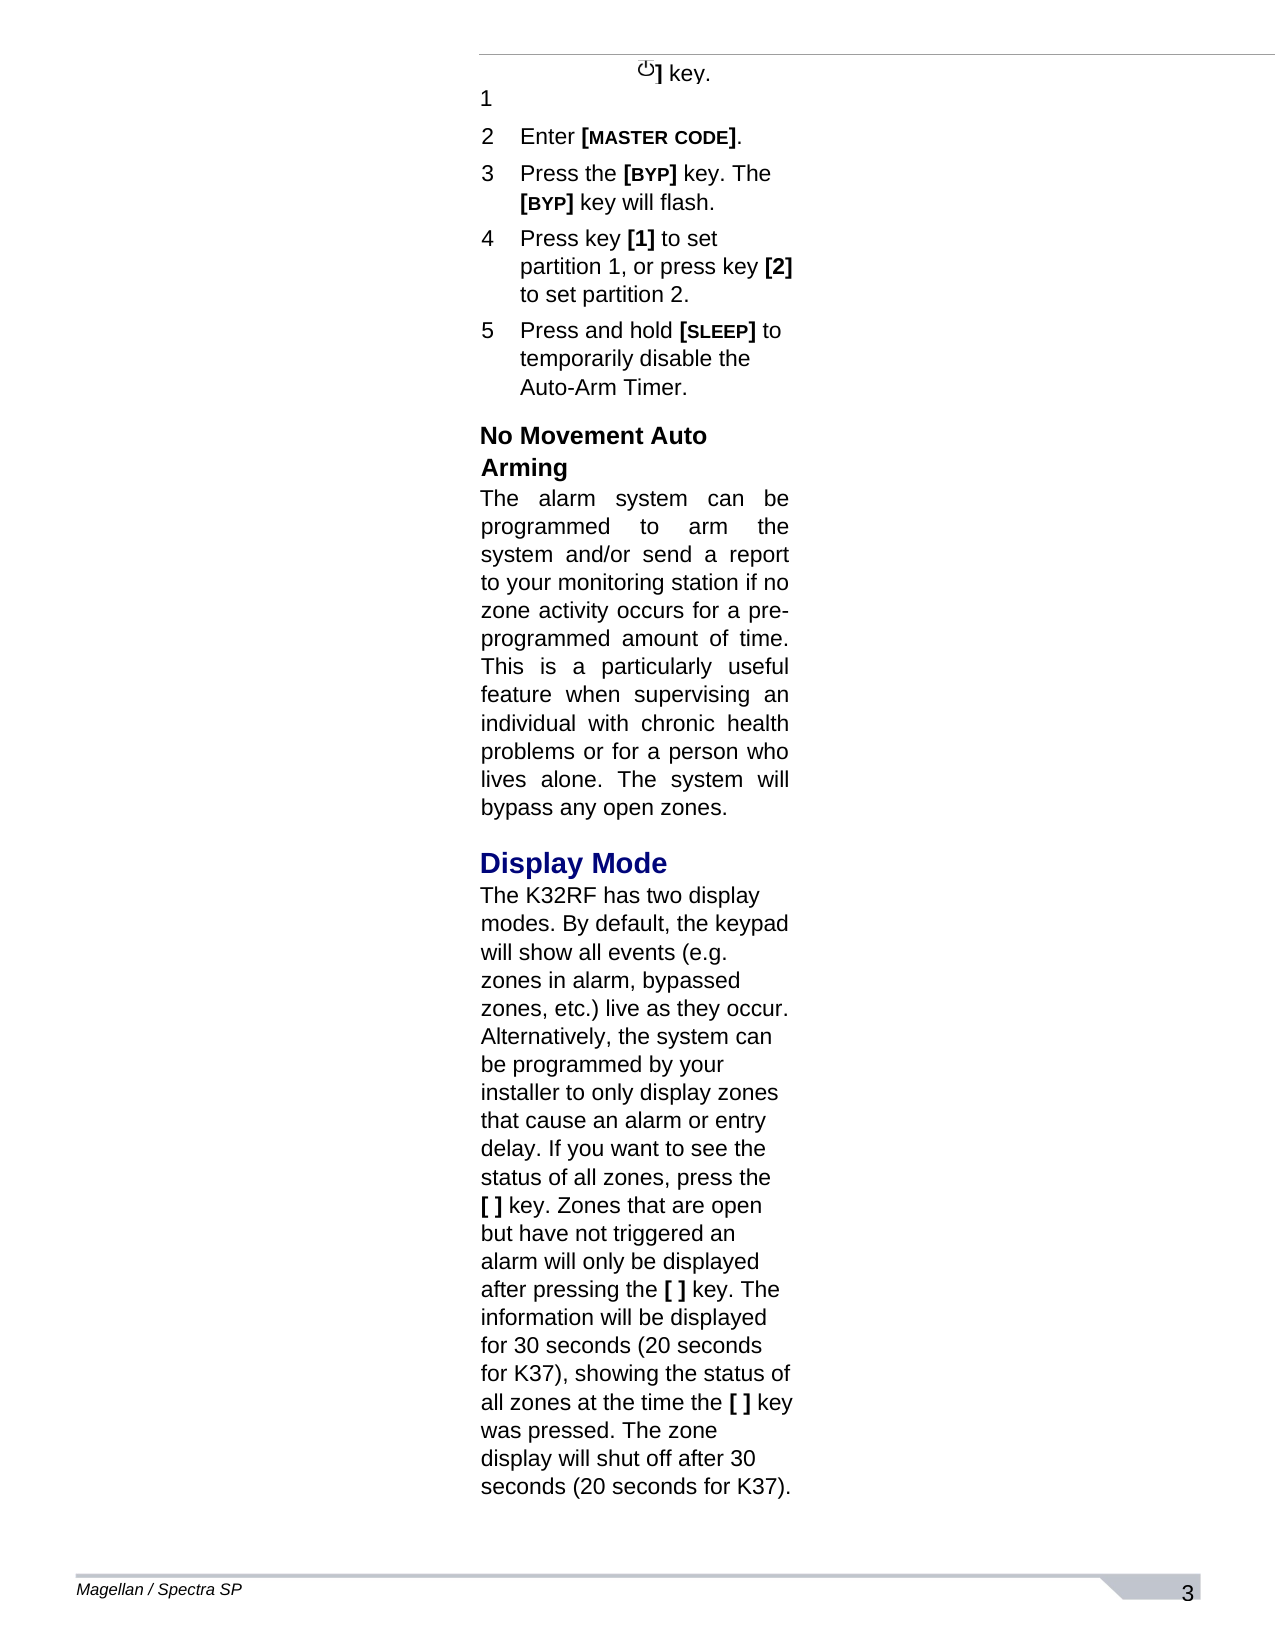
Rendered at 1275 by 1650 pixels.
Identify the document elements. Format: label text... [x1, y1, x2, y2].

subtitle Display Mode [479, 846, 794, 879]
list Press key [1] to set partition 1, or press key [2] to set partition 2. [481, 225, 794, 307]
picture [637, 60, 654, 76]
list Enter [MASTER CODE]. [481, 123, 794, 149]
subtitle No Movement Auto Arming [479, 421, 794, 482]
text The alarm system can be programmed to arm the system and/or send a report to your monitoring station if no zone activity occurs for a pre-programmed amount of time. This is a particularly useful feature when supervising an individual with chronic health problems or for a person who lives alone. The system will bypass any open zones. [479, 484, 789, 820]
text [479, 882, 794, 1499]
list Press and hold [SLEEP] to temporarily disable the Auto-Arm Timer. [481, 317, 794, 400]
list Press the [BYP] key. The [BYP] key will flash. [481, 160, 794, 215]
text 1 Press the [ [479, 55, 794, 111]
picture [75, 1573, 1201, 1600]
